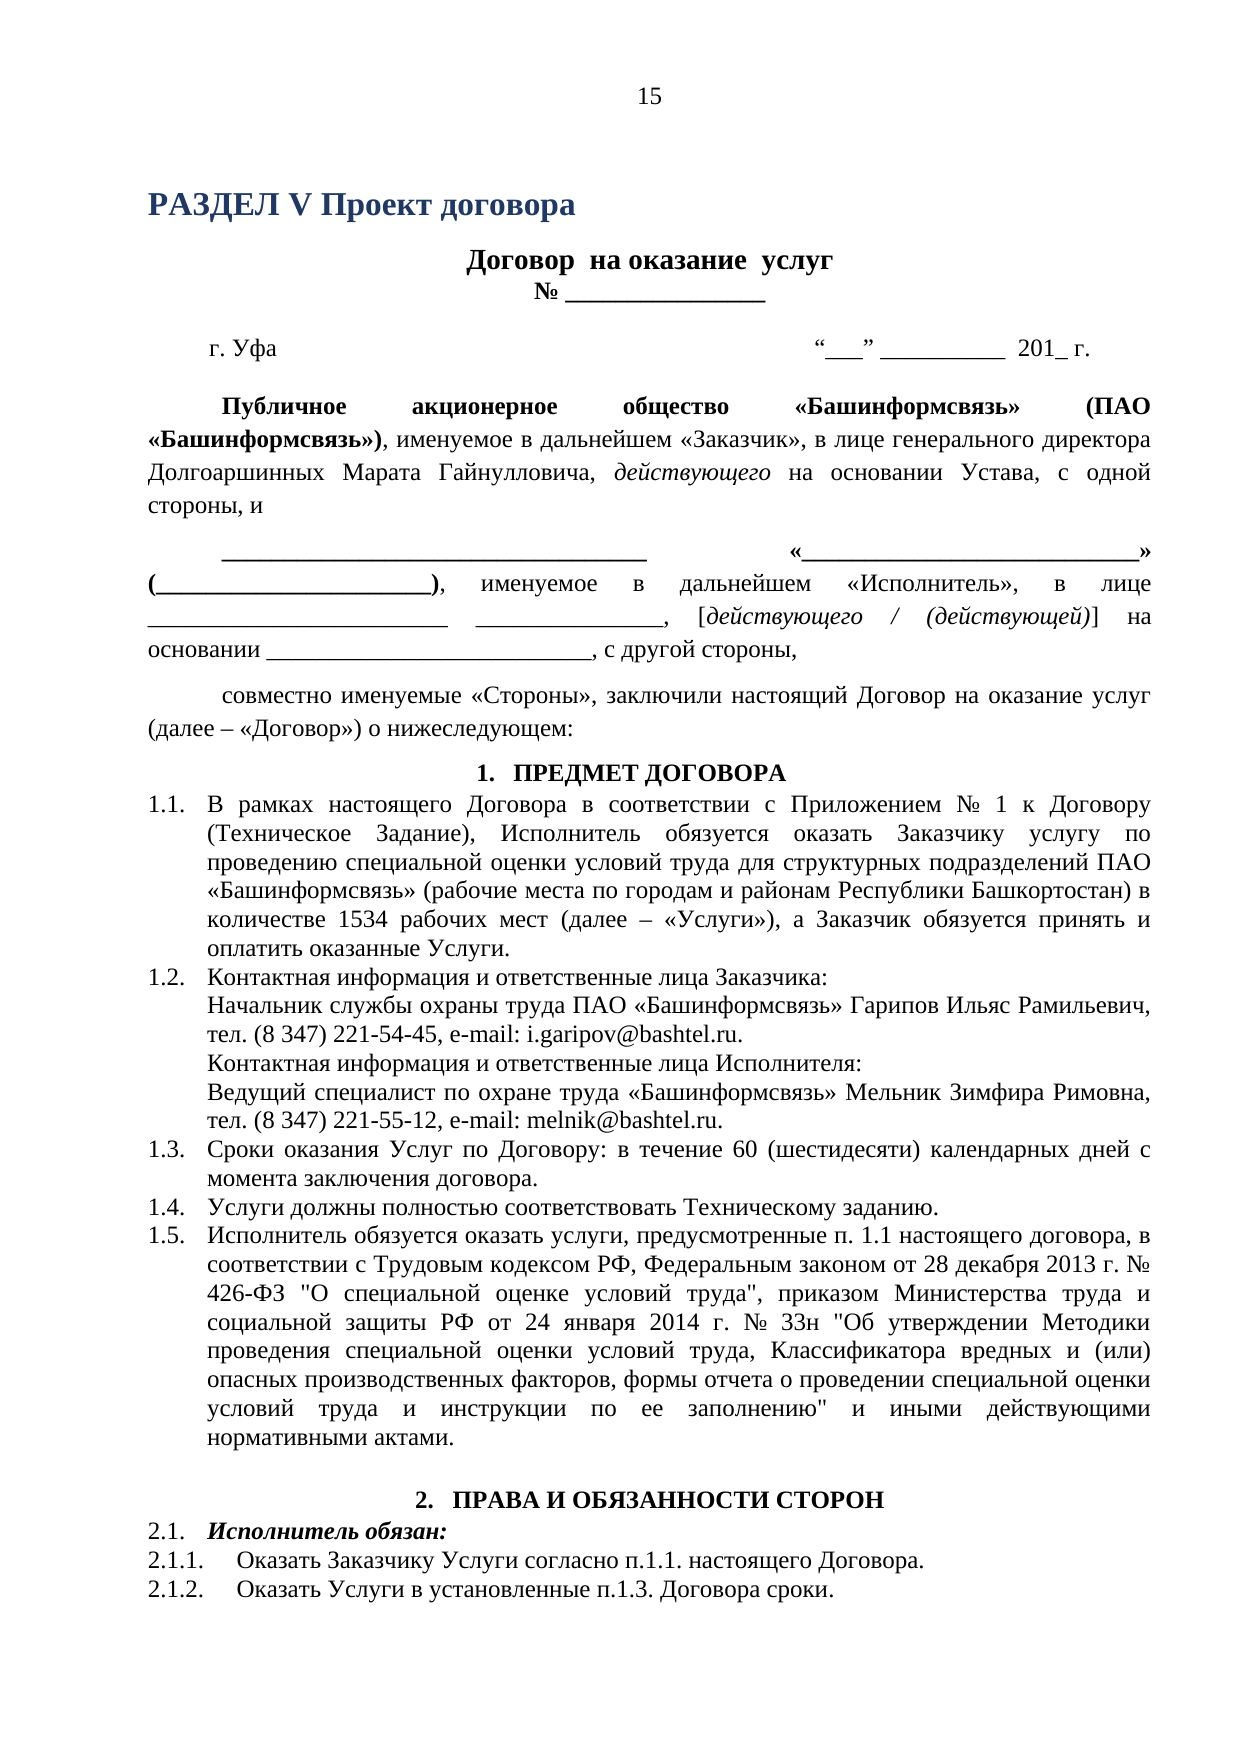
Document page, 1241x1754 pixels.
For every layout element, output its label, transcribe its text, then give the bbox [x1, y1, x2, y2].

list Исполнитель обязуется оказать услуги, предусмотренные п. 1.1 настоящего договора, в соответствии с Трудовым кодексом РФ, Федеральным законом от 28 декабря 2013 г. № 426-ФЗ "О специальной оценке условий труда", приказом Министерства труда и социальной защиты РФ от 24 января 2014 г. № 33н "Об утверждении Методики проведения специальной оценки условий труда, Классификатора вредных и (или) опасных производственных факторов, формы отчета о проведении специальной оценки условий труда и инструкции по ее заполнению" и иными действующими нормативными актами. [148, 1221, 1152, 1451]
text № ________________ [148, 276, 1152, 304]
text Публичное акционерное общество «Башинформсвязь» (ПАО «Башинформсвязь»), именуемое в дальнейшем «Заказчик», в лице генерального директора Долгоаршинных Марата Гайнулловича, действующего на основании Устава, с одной стороны, и [148, 391, 1152, 518]
text Ведущий специалист по охране труда «Башинформсвязь» Мельник Зимфира Римовна, тел. (8 347) 221-55-12, e-mail: melnik@bashtel.ru. [207, 1077, 1152, 1134]
text __________________________________ «___________________________» (______________________), именуемое в дальнейшем «Исполнитель», в лице ________________________ _______________, [действующего / (действующей)] на основании __________________________, с другой стороны, [148, 535, 1152, 663]
text Договор на оказание услуг [148, 242, 1152, 276]
list Исполнитель обязан: [148, 1516, 1152, 1545]
list Оказать Заказчику Услуги согласно п.1.1. настоящего Договора. [148, 1545, 1152, 1574]
text г. Уфа “___” __________ 201_ г. [148, 333, 1152, 362]
text совместно именуемые «Стороны», заключили настоящий Договор на оказание услуг (далее – «Договор») о нижеследующем: [148, 680, 1152, 742]
list ПРАВА И ОБЯЗАННОСТИ СТОРОН [148, 1486, 1152, 1514]
text РАЗДЕЛ V Проект договора [148, 184, 1152, 222]
list Контактная информация и ответственные лица Заказчика: [148, 962, 1152, 991]
list Услуги должны полностью соответствовать Техническому заданию. [148, 1192, 1152, 1221]
list Сроки оказания Услуг по Договору: в течение 60 (шестидесяти) календарных дней с момента заключения договора. [148, 1134, 1152, 1192]
text Начальник службы охраны труда ПАО «Башинформсвязь» Гарипов Ильяс Рамильевич, тел. (8 347) 221-54-45, e-mail: i.garipov@bashtel.ru. [207, 991, 1152, 1048]
list ПРЕДМЕТ ДОГОВОРА [111, 758, 1152, 787]
list Оказать Услуги в установленные п.1.3. Договора сроки. [148, 1574, 1152, 1603]
list В рамках настоящего Договора в соответствии с Приложением № 1 к Договору (Техническое Задание), Исполнитель обязуется оказать Заказчику услугу по проведению специальной оценки условий труда для структурных подразделений ПАО «Башинформсвязь» (рабочие места по городам и районам Республики Башкортостан) в количестве 1534 рабочих мест (далее – «Услуги»), а Заказчик обязуется принять и оплатить оказанные Услуги. [148, 789, 1152, 962]
text Контактная информация и ответственные лица Исполнителя: [207, 1048, 1152, 1077]
